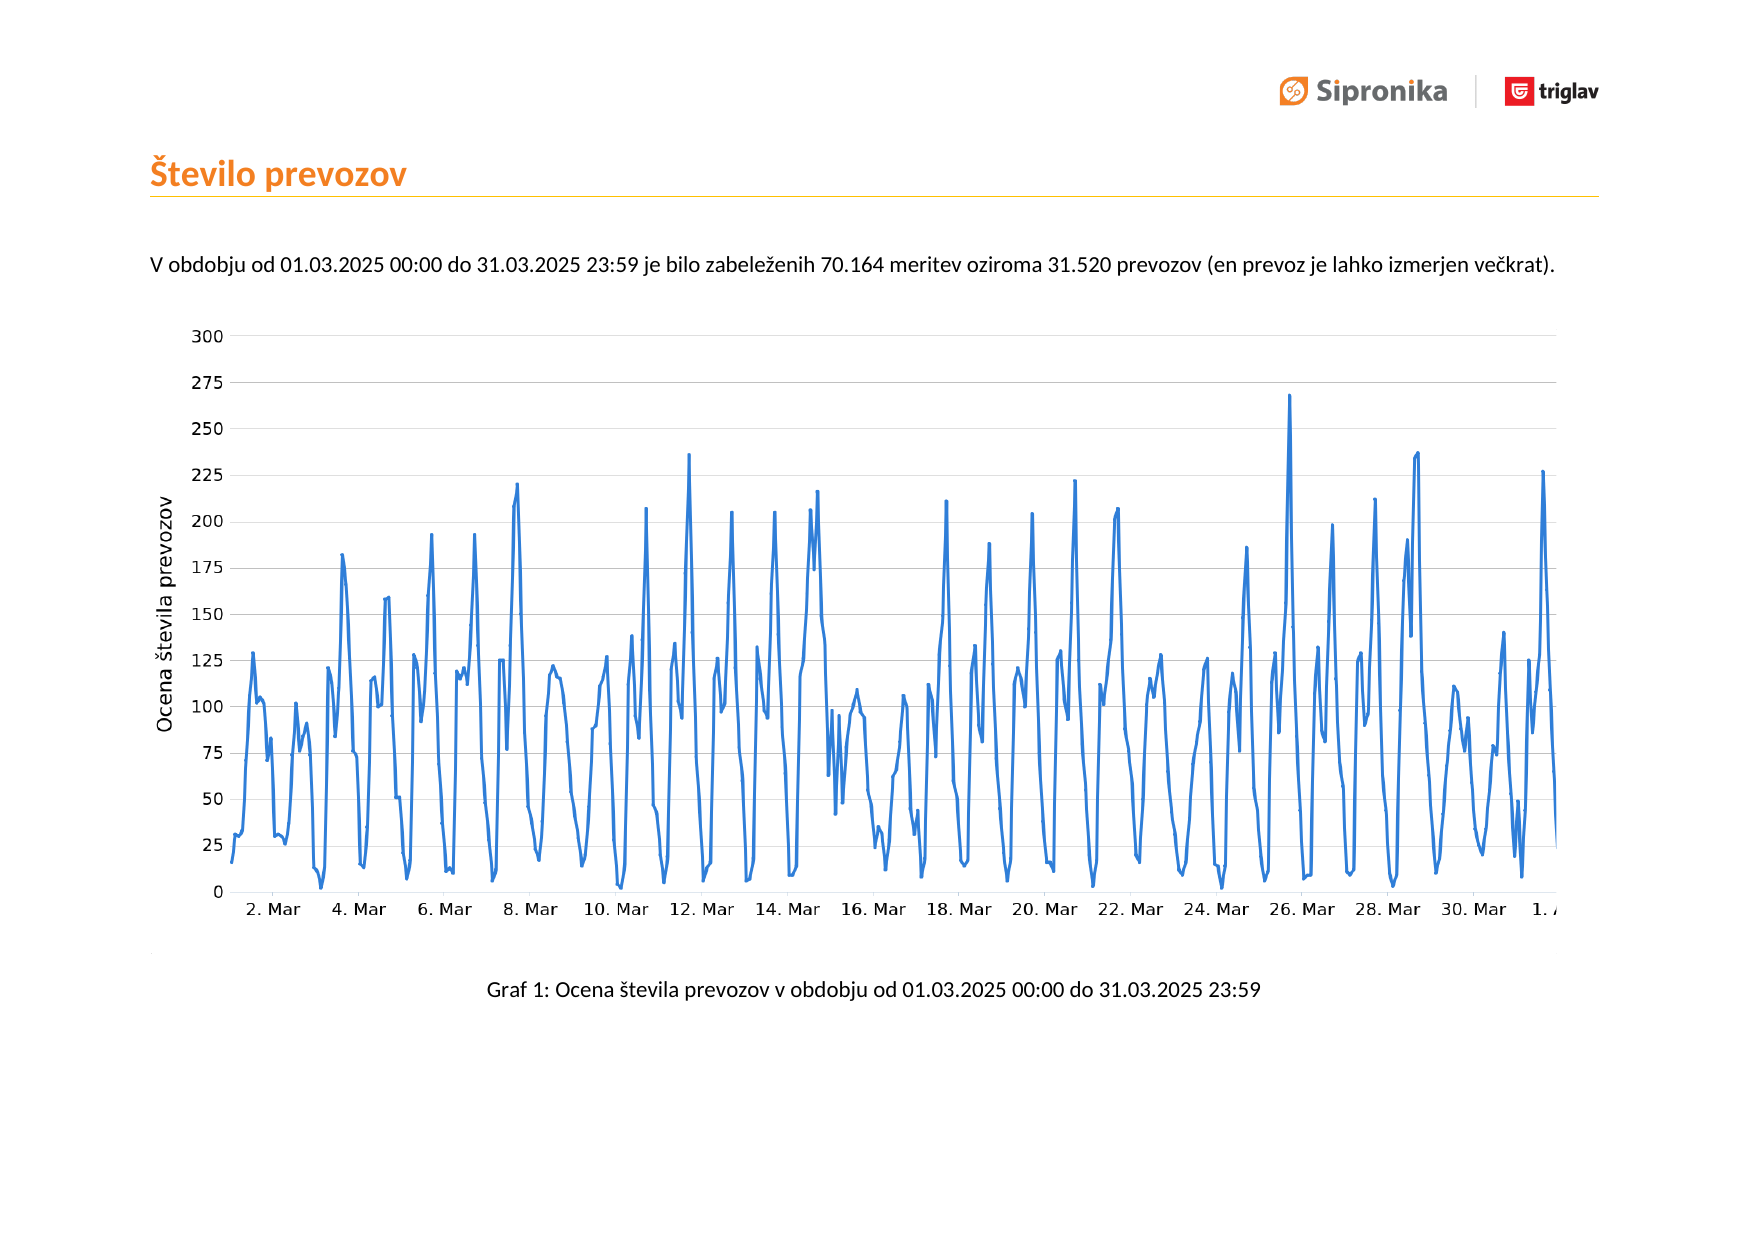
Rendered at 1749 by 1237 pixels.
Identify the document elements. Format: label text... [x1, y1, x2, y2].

picture [1279, 75, 1599, 108]
text Graf 1: Ocena števila prevozov v obdobju od 01.03.2025 00:00 do 31.03.2025 23:59 [150, 975, 1599, 1003]
picture [150, 328, 1557, 954]
subtitle Število prevozov [150, 150, 1599, 196]
text V obdobju od 01.03.2025 00:00 do 31.03.2025 23:59 je bilo zabeleženih 70.164 meritev oziroma 31.520 prevozov (en prevoz je lahko izmerjen večkrat). [150, 250, 1599, 278]
